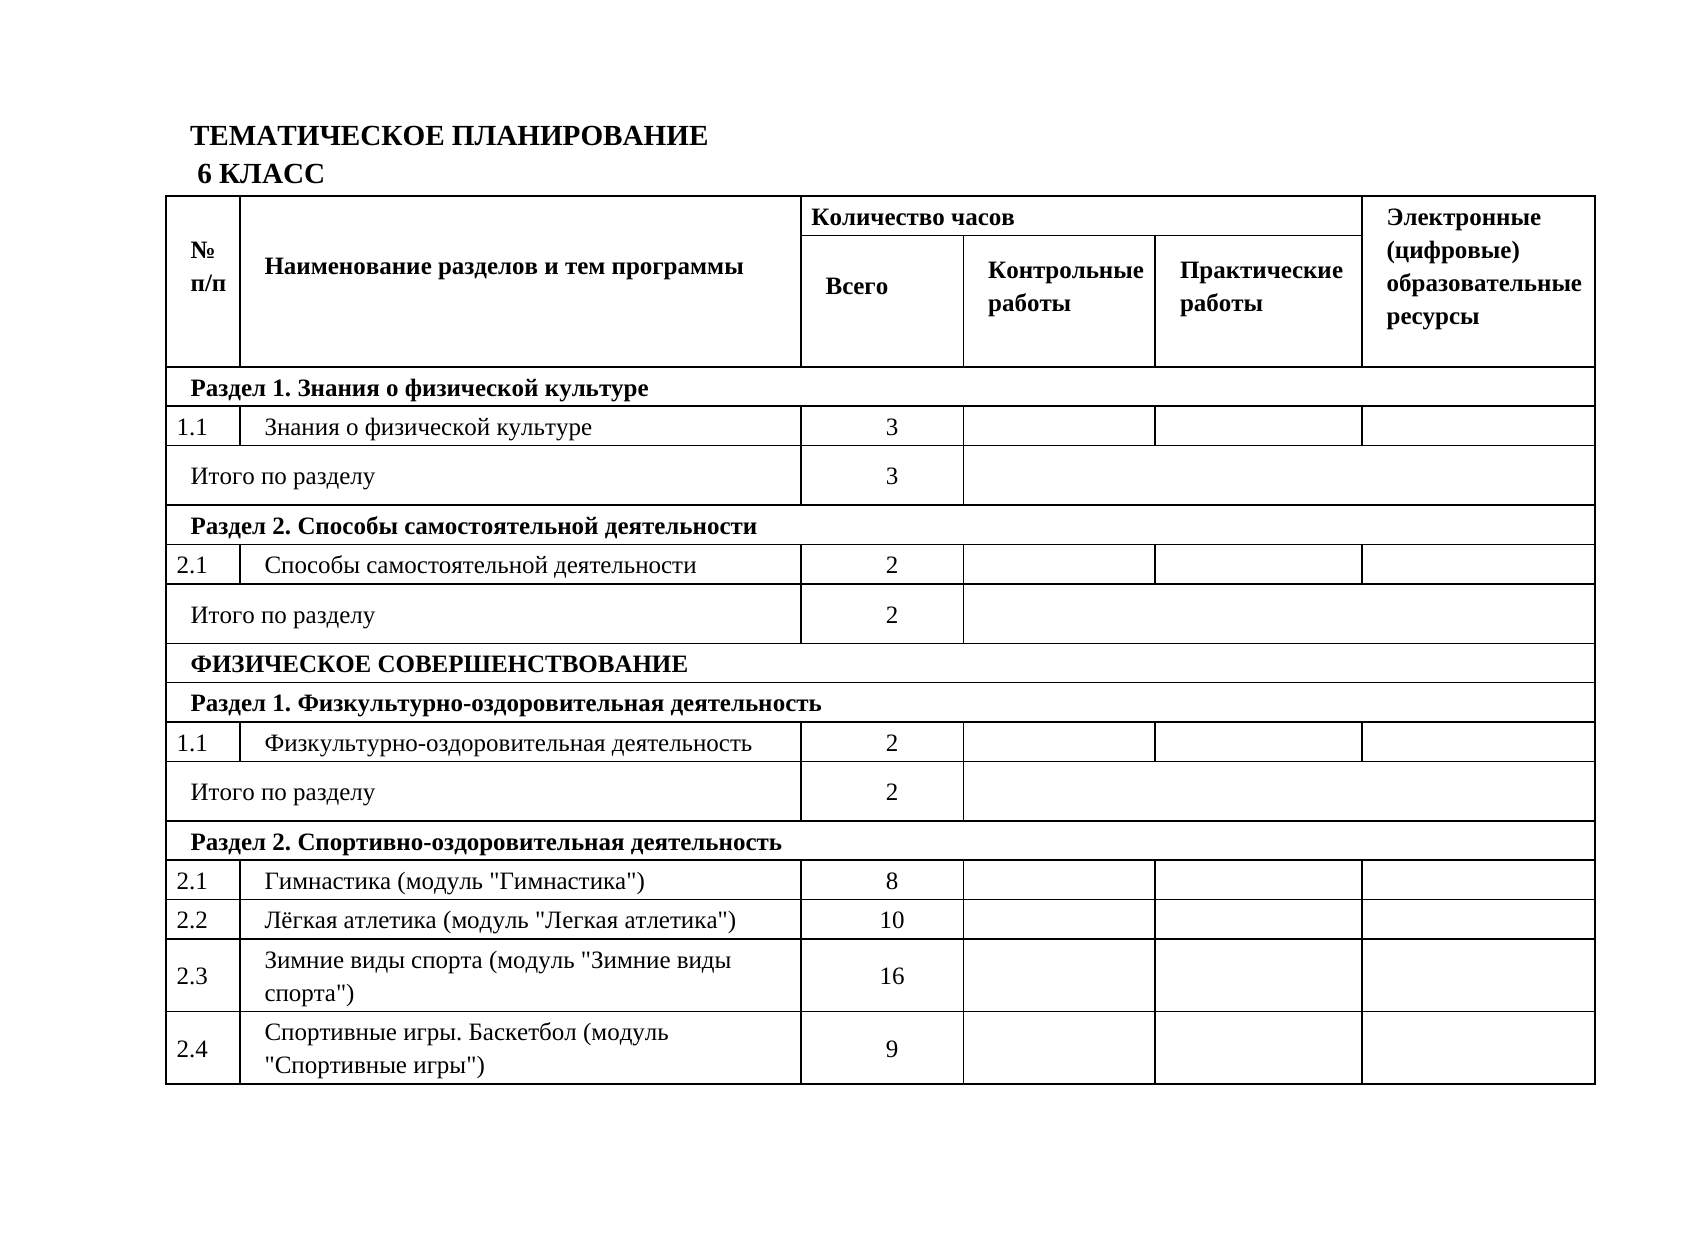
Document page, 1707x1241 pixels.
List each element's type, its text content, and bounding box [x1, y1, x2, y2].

table_cell 2.4 [167, 1012, 239, 1083]
table_cell Физкультурно-оздоровительная деятельность [241, 723, 800, 761]
table_cell [1156, 1012, 1361, 1083]
table_cell 8 [802, 861, 963, 899]
table_cell 2 [802, 545, 963, 583]
table_cell 2.1 [167, 545, 239, 583]
table_cell [964, 585, 1594, 642]
table_cell [1363, 723, 1594, 761]
table_cell [1156, 900, 1361, 938]
table_cell [964, 900, 1154, 938]
table_cell Контрольные работы [964, 236, 1154, 366]
table_cell [964, 407, 1154, 445]
table_header № п/п [167, 197, 239, 366]
table_cell Всего [802, 236, 963, 366]
table_cell Гимнастика (модуль "Гимнастика") [241, 861, 800, 899]
table_cell Способы самостоятельной деятельности [241, 545, 800, 583]
table_cell [1363, 861, 1594, 899]
table_cell 2 [802, 762, 963, 820]
table_cell 1.1 [167, 723, 239, 761]
table_cell Итого по разделу [167, 762, 800, 820]
table_header Наименование разделов и тем программы [241, 197, 800, 366]
table_cell [1156, 407, 1361, 445]
table_cell [964, 545, 1154, 583]
table_cell [1363, 545, 1594, 583]
table_cell [964, 723, 1154, 761]
table_cell [1156, 940, 1361, 1011]
table_header Электронные (цифровые) образовательные ресурсы [1363, 197, 1594, 366]
table_cell 2.2 [167, 900, 239, 938]
table_cell 2.3 [167, 940, 239, 1011]
table_cell [964, 861, 1154, 899]
table_cell [1363, 1012, 1594, 1083]
table_cell 3 [802, 446, 963, 504]
table_cell [1156, 723, 1361, 761]
table_cell Лёгкая атлетика (модуль "Легкая атлетика") [241, 900, 800, 938]
table_cell [964, 1012, 1154, 1083]
table_cell [964, 940, 1154, 1011]
table_cell 2.1 [167, 861, 239, 899]
table_cell 2 [802, 723, 963, 761]
table_cell Раздел 2. Спортивно-оздоровительная деятельность [167, 822, 1594, 859]
table_cell [1156, 861, 1361, 899]
table_cell Итого по разделу [167, 446, 800, 504]
table_header Количество часов [802, 197, 1361, 234]
table_cell ФИЗИЧЕСКОЕ СОВЕРШЕНСТВОВАНИЕ [167, 644, 1594, 682]
table_cell [964, 446, 1594, 504]
text 6 КЛАСС [190, 157, 1618, 190]
table_cell 1.1 [167, 407, 239, 445]
table_cell [1363, 407, 1594, 445]
table_cell Раздел 2. Способы самостоятельной деятельности [167, 506, 1594, 543]
table_cell Раздел 1. Знания о физической культуре [167, 368, 1594, 405]
table_cell [1363, 900, 1594, 938]
text ТЕМАТИЧЕСКОЕ ПЛАНИРОВАНИЕ [190, 118, 1618, 152]
table_cell [964, 762, 1594, 820]
table_cell [1156, 545, 1361, 583]
table_cell Зимние виды спорта (модуль "Зимние виды спорта") [241, 940, 800, 1011]
table_cell 9 [802, 1012, 963, 1083]
table_cell Практические работы [1156, 236, 1361, 366]
table_cell [1363, 940, 1594, 1011]
table_cell Итого по разделу [167, 585, 800, 642]
table_cell 16 [802, 940, 963, 1011]
table_cell Раздел 1. Физкультурно-оздоровительная деятельность [167, 683, 1594, 721]
table_cell Спортивные игры. Баскетбол (модуль "Спортивные игры") [241, 1012, 800, 1083]
table_cell 3 [802, 407, 963, 445]
table_cell 10 [802, 900, 963, 938]
table_cell Знания о физической культуре [241, 407, 800, 445]
table_cell 2 [802, 585, 963, 642]
